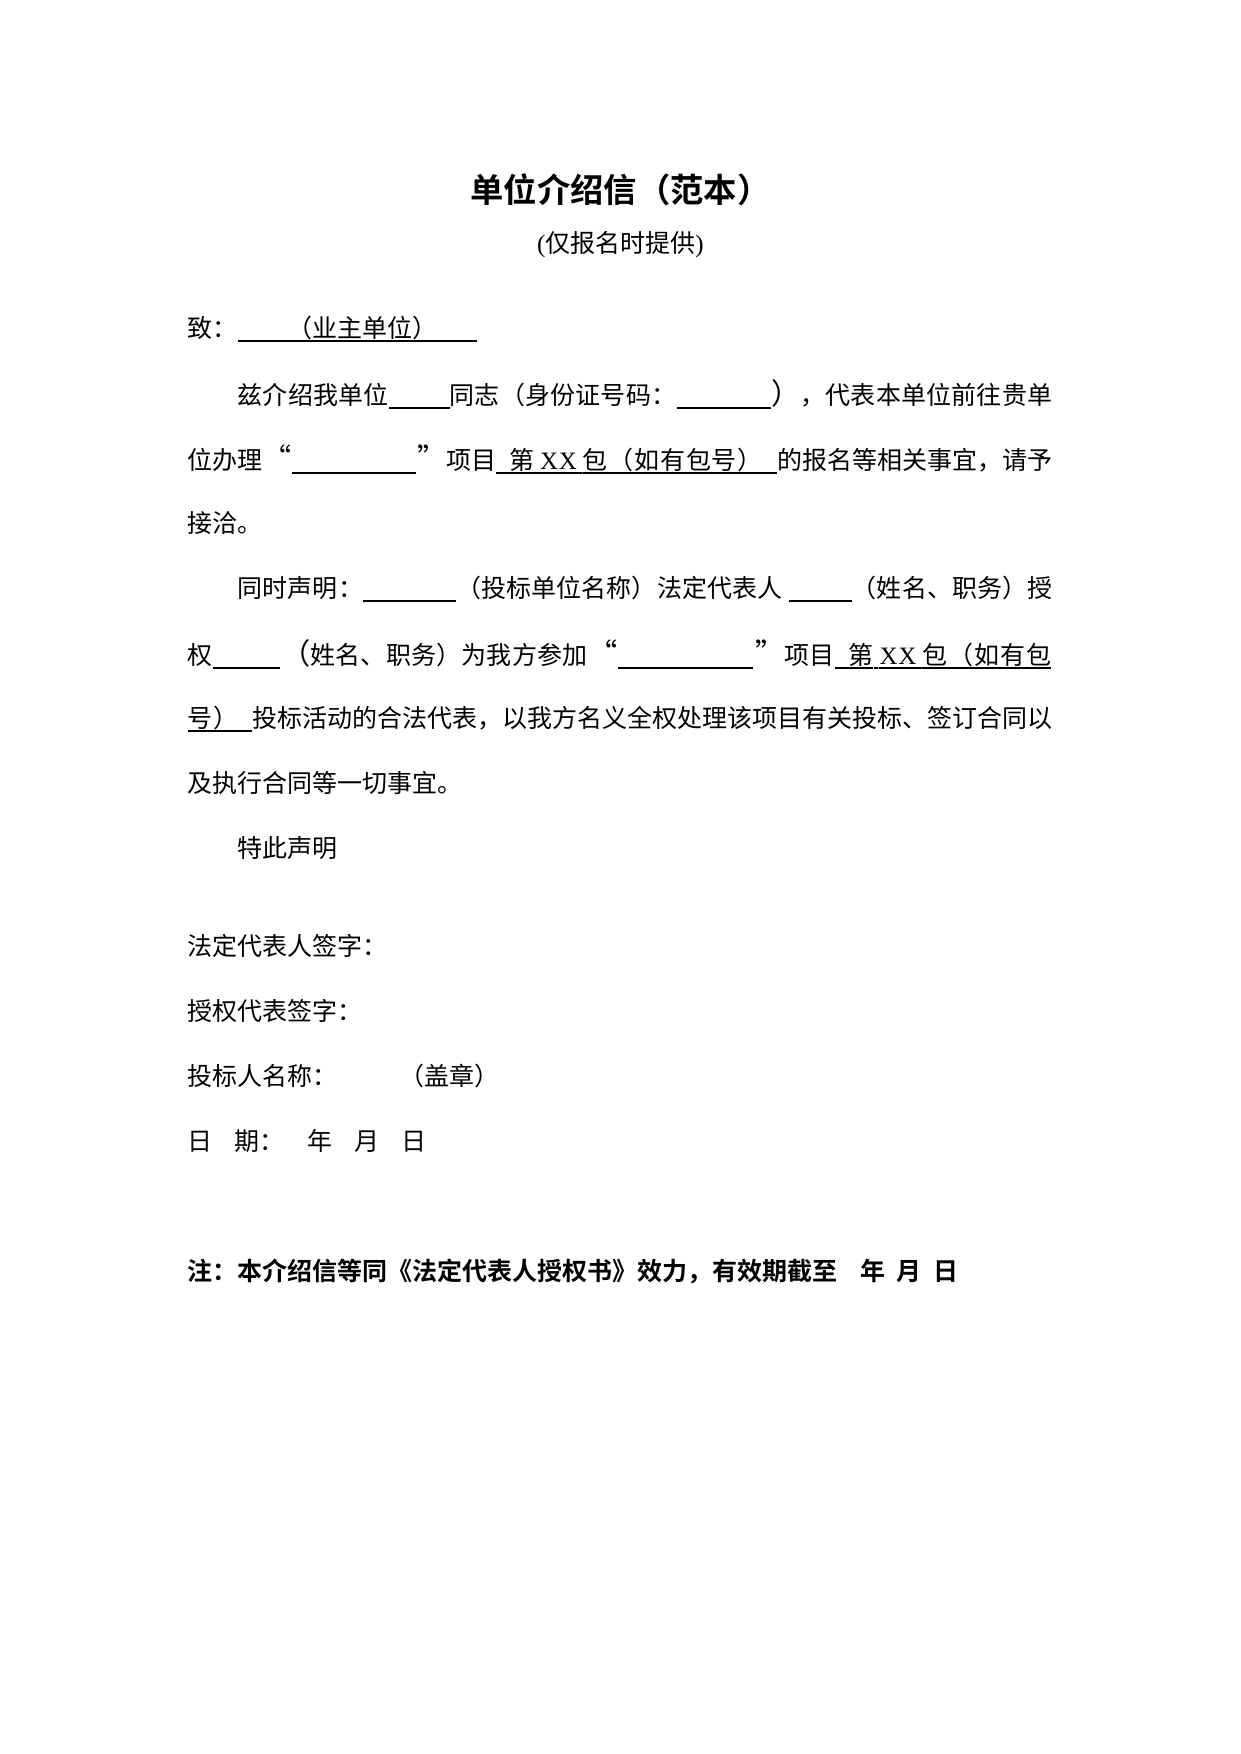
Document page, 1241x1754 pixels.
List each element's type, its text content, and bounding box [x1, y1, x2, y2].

text (仅报名时提供) [187, 212, 1053, 262]
text 致： （业主单位） [187, 294, 1053, 359]
text 投标人名称： （盖章） [187, 1042, 1053, 1107]
text 法定代表人签字： [187, 912, 1053, 977]
text 注：本介绍信等同《法定代表人授权书》效力，有效期截至 年 月 日 [187, 1237, 1053, 1302]
text 日 期： 年 月 日 [187, 1107, 1053, 1172]
text 同时声明： （投标单位名称）法定代表人 （姓名、职务）授权 （姓名、职务）为我方参加“ ”项目 第XX包（如有包号） 投标活动的合法代表，以我方名义全权处理该项目有关投标、签订合同以及执行合同等一切事宜。 [187, 554, 1053, 814]
text 特此声明 [187, 814, 1053, 879]
text 授权代表签字： [187, 977, 1053, 1042]
text 单位介绍信（范本） [187, 162, 1053, 212]
text 兹介绍我单位 同志（身份证号码： ），代表本单位前往贵单位办理“ ”项目 第XX包（如有包号） 的报名等相关事宜，请予接洽。 [187, 359, 1053, 554]
